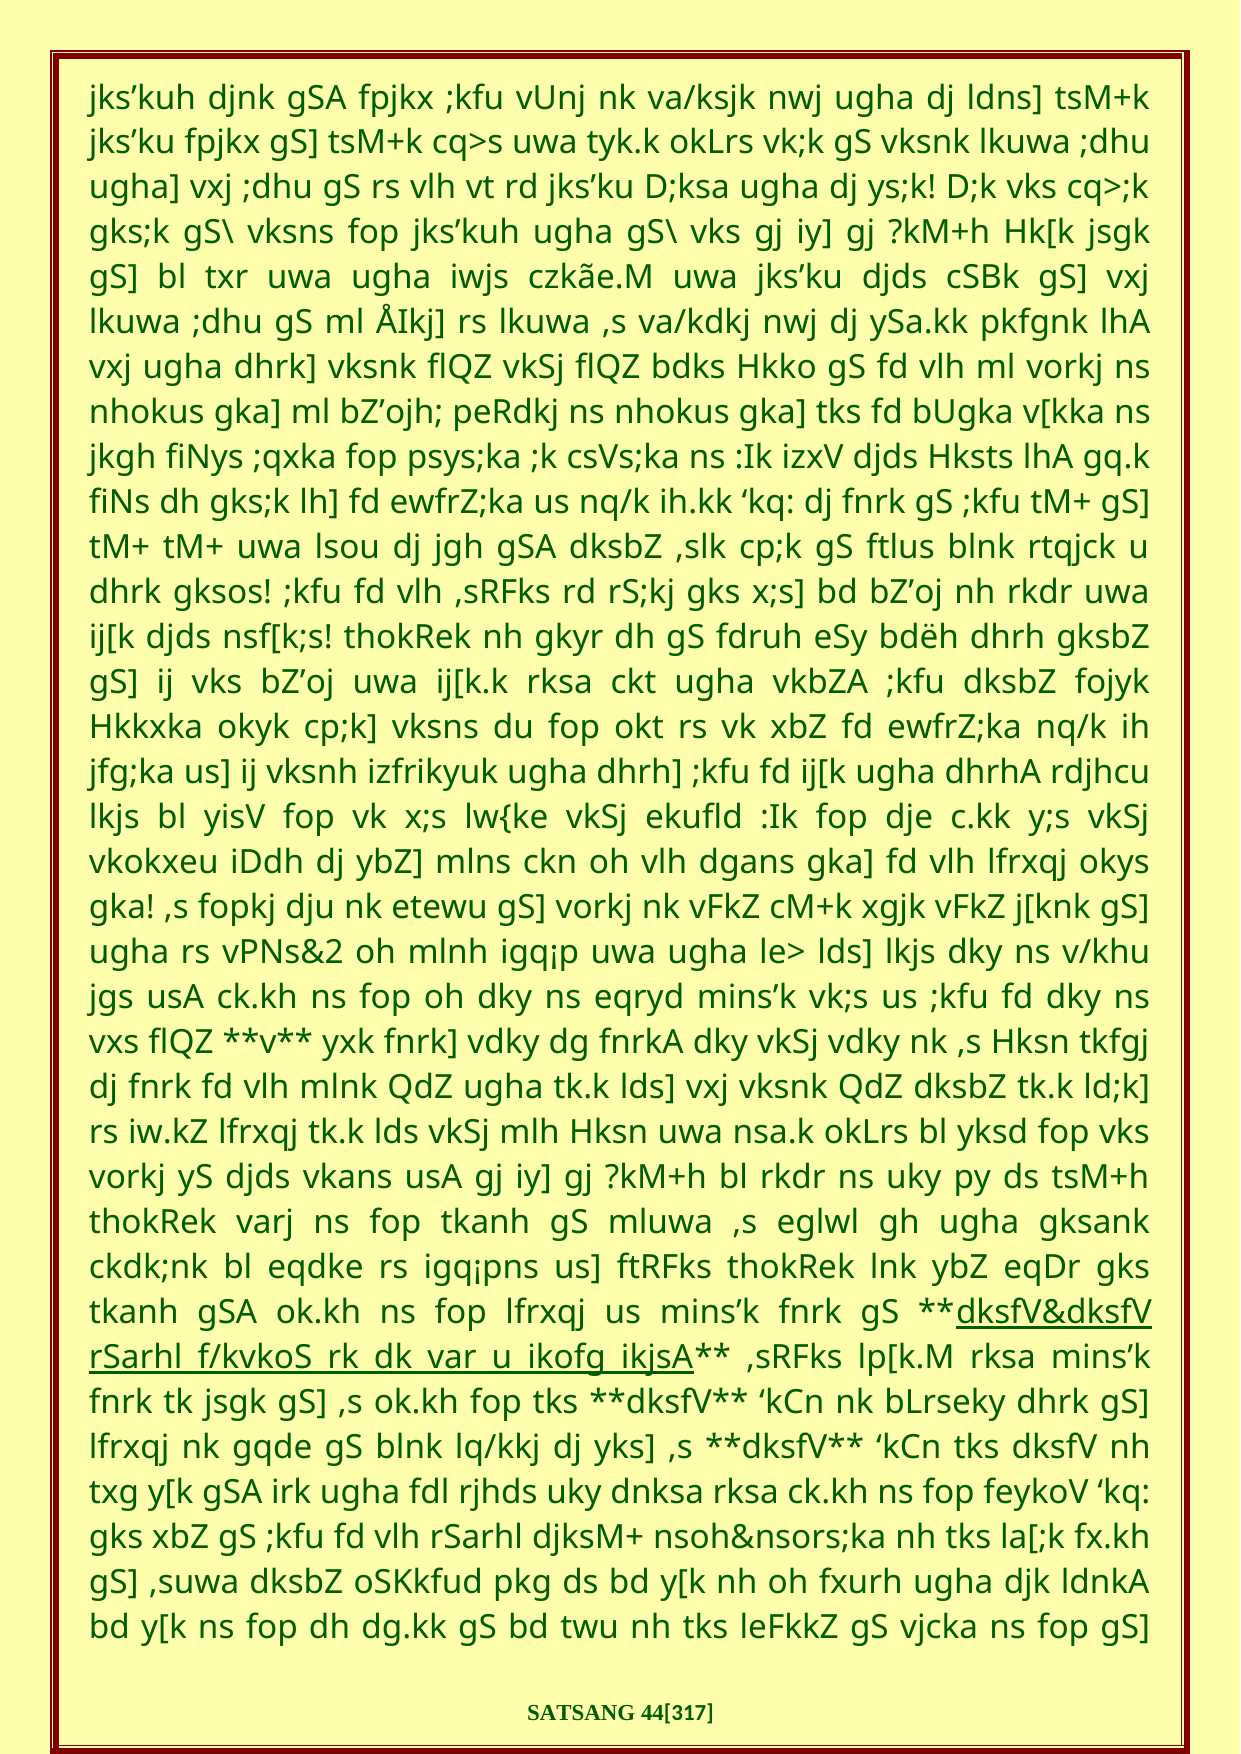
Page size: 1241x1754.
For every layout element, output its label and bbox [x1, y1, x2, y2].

text [89, 74, 1152, 1649]
